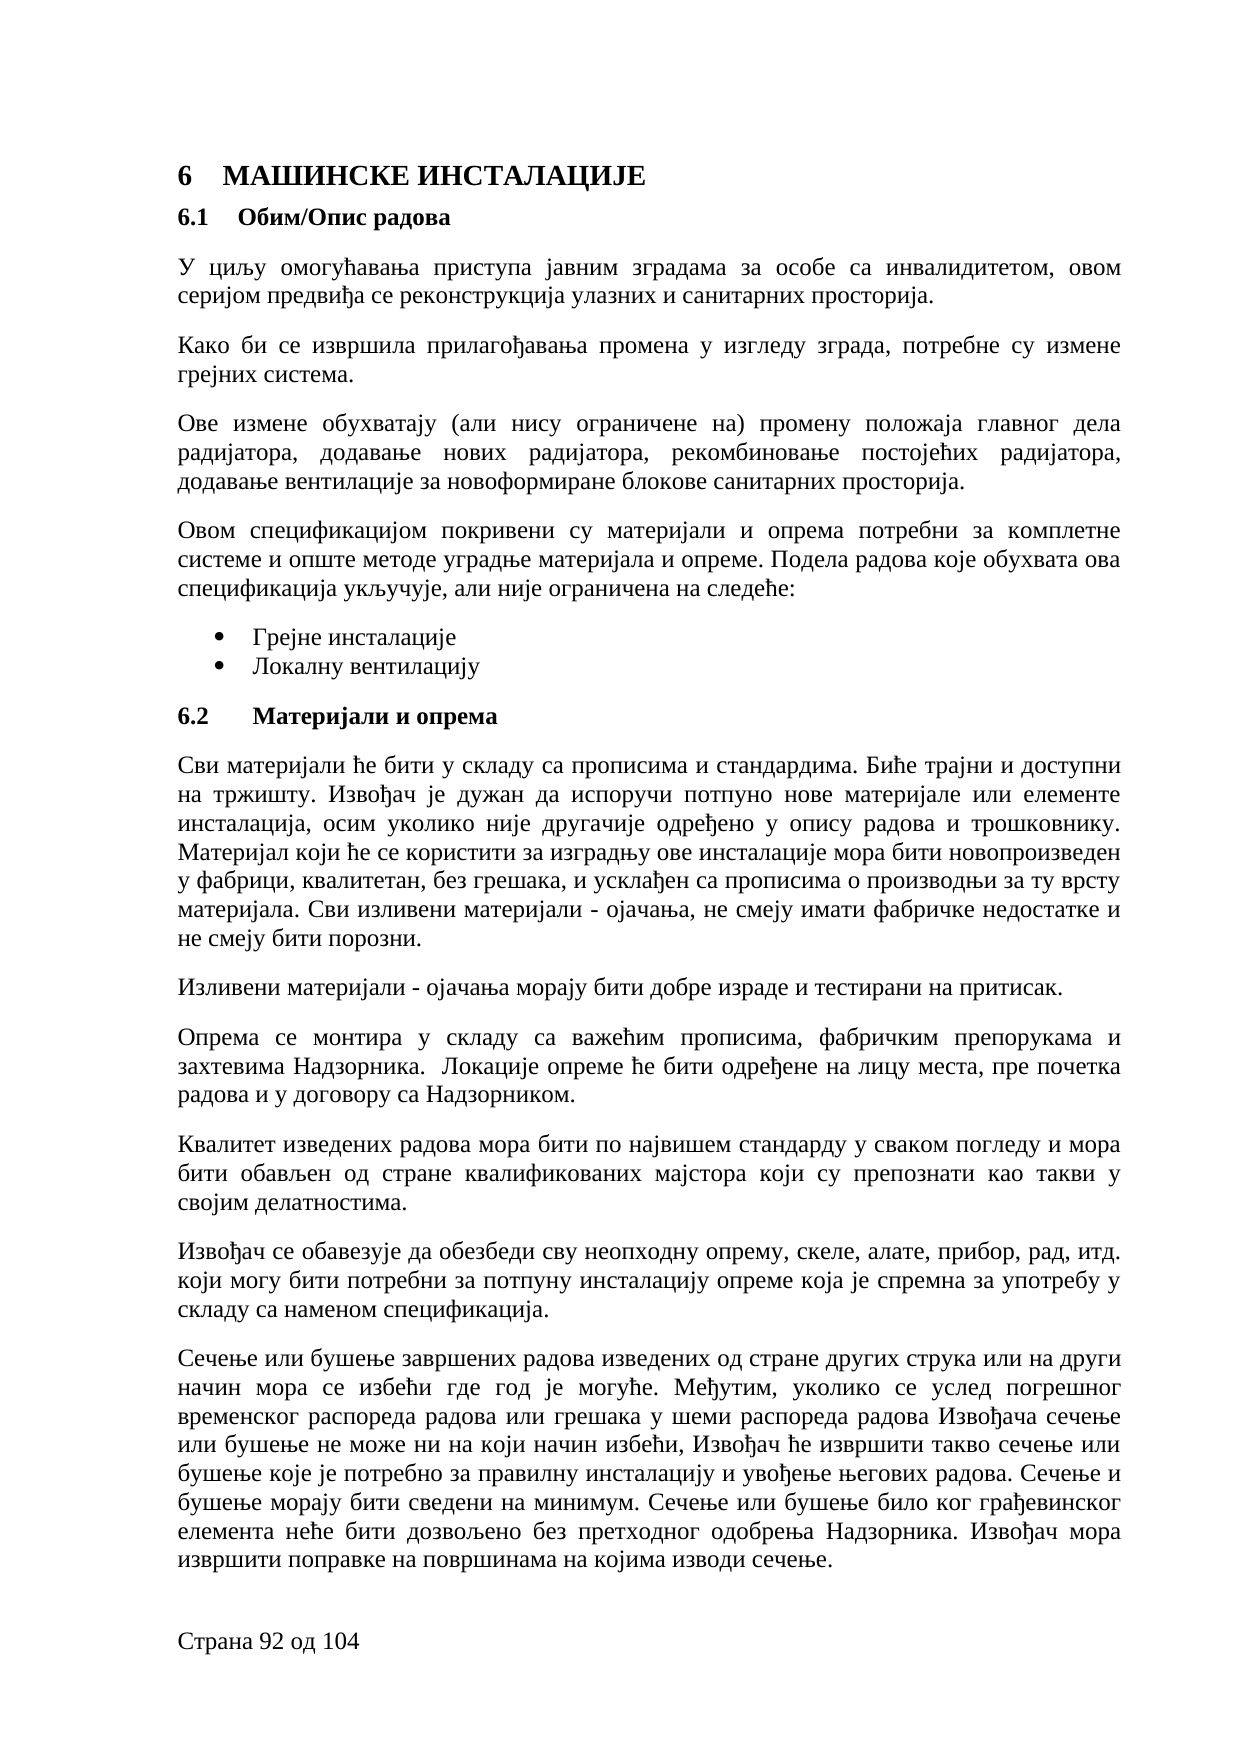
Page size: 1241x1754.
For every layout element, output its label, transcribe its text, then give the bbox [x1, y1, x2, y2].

text Како би се извршила прилагођавања промена у изгледу зграда, потребне су измене грејних система. [177, 340, 1122, 398]
subtitle Обим/Опис радова [177, 212, 1122, 241]
subtitle Материјали и опрема [177, 711, 1122, 740]
text Опрема се монтира у складу са важећим прописима, фабричким препорукама и захтевима Надзорника. Локације опреме ће бити одређене на лицу места, пре почетка радова и у договору са Надзорником. [177, 1032, 1122, 1119]
list Грејне инсталације [215, 633, 1122, 662]
text У циљу омогућавања приступа јавним зградама за особе са инвалидитетом, овом серијом предвиђа се реконструкција улазних и санитарних просторија. [177, 262, 1122, 319]
text Сви материјали ће бити у складу са прописима и стандардима. Биће трајни и доступни на тржишту. Извођач је дужан да испоручи потпуно нове материјале или елементе инсталација, осим уколико није другачије одређено у опису радова и трошковнику. Материјал који ће се користити за изградњу ове инсталације мора бити новопроизведен у фабрици, квалитетан, без грешака, и усклађен са прописима о производњи за ту врсту материјала. Сви изливени материјали - ојачања, не смеју имати фабричке недостатке и не смеју бити порозни. [177, 761, 1122, 962]
text Квалитет изведених радова мора бити по највишем стандарду у сваком погледу и мора бити обављен од стране квалификованих мајстора који су препознати као такви у својим делатностима. [177, 1139, 1122, 1226]
text Ове измене обухватају (али нису ограничене на) промену положаја главног дела радијатора, додавање нових радијатора, рекомбиновање постојећих радијатора, додавање вентилације за новоформиране блокове санитарних просторија. [177, 419, 1122, 505]
text Изливени материјали - ојачања морају бити добре израде и тестирани на притисак. [177, 983, 1122, 1012]
list Локалну вентилацију [215, 662, 1122, 690]
text Извођач се обавезује да обезбеди сву неопходну опрему, скеле, алате, прибор, рад, итд. који могу бити потребни за потпуну инсталацију опреме која је спремна за употребу у складу са наменом спецификација. [177, 1247, 1122, 1333]
text Сечење или бушење завршених радова изведених од стране других струка или на други начин мора се избећи где год је могуће. Међутим, уколико се услед погрешног временског распореда радова или грешака у шеми распореда радова Извођача сечење или бушење не може ни на који начин избећи, Извођач ће извршити такво сечење или бушење које је потребно за правилну инсталацију и увођење његових радова. Сечење и бушење морају бити сведени на минимум. Сечење или бушење било ког грађевинског елемента неће бити дозвољено без претходног одобрења Надзорника. Извођач мора извршити поправке на површинама на којима изводи сечење. [177, 1354, 1122, 1584]
subtitle МАШИНСКЕ ИНСТАЛАЦИЈЕ [177, 158, 1122, 192]
text Овом спецификацијом покривени су материјали и опрема потребни за комплетне системе и опште методе уградње материјала и опреме. Подела радова које обухвата ова спецификација укључује, али није ограничена на следеће: [177, 526, 1122, 612]
